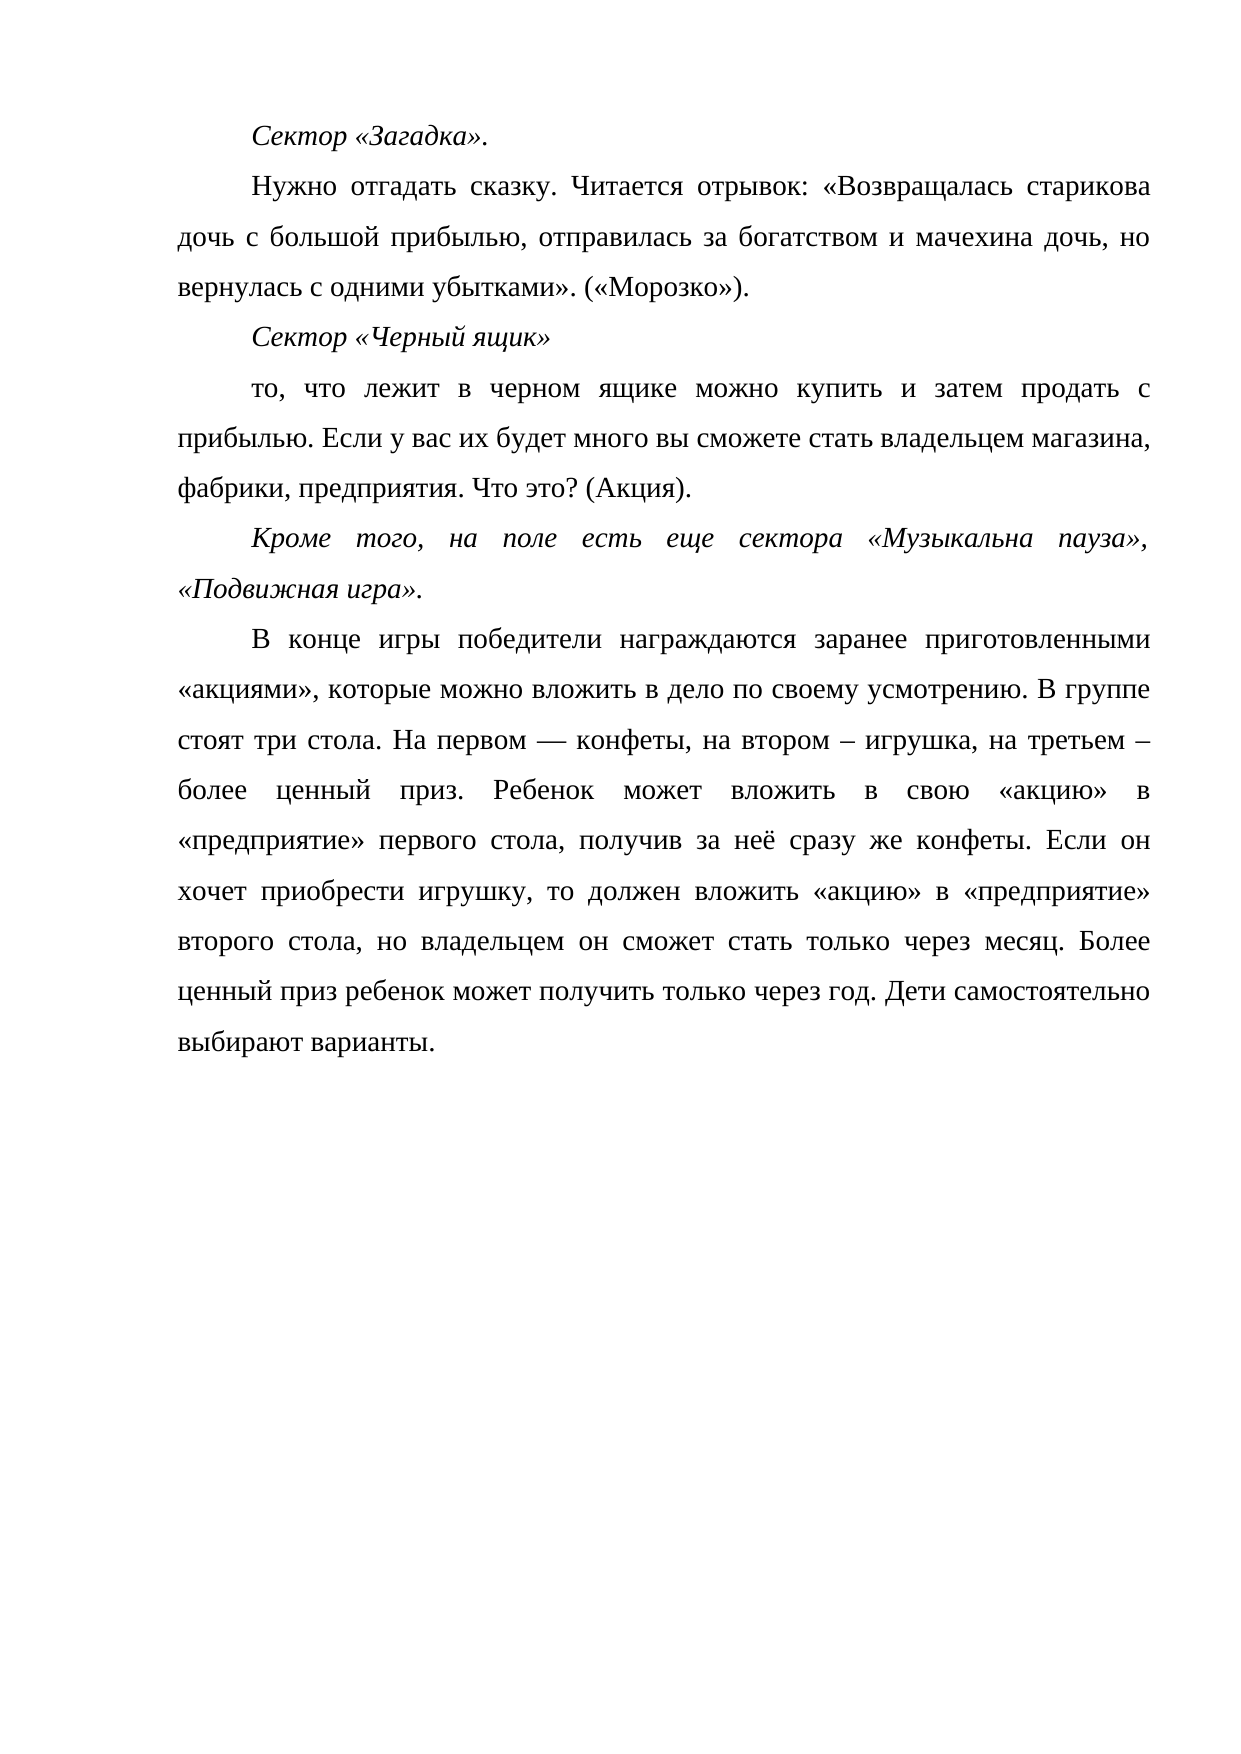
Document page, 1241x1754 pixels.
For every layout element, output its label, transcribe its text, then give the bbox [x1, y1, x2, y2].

text Сектор «Загадка». [177, 118, 1152, 152]
text Нужно отгадать сказку. Читается отрывок: «Возвращалась старикова дочь с большой прибылью, отправилась за богатством и мачехина дочь, но вернулась с одними убытками». («Морозко»). [177, 168, 1152, 303]
text В конце игры победители награждаются заранее приготовленными «акциями», которые можно вложить в дело по своему усмотрению. В группе стоят три стола. На первом — конфеты, на втором – игрушка, на третьем – более ценный приз. Ребенок может вложить в свою «акцию» в «предприятие» первого стола, получив за неё сразу же конфеты. Если он хочет приобрести игрушку, то должен вложить «акцию» в «предприятие» второго стола, но владельцем он сможет стать только через месяц. Более ценный приз ребенок может получить только через год. Дети самостоятельно выбирают варианты. [177, 621, 1152, 1057]
text то, что лежит в черном ящике можно купить и затем продать с прибылью. Если у вас их будет много вы сможете стать владельцем магазина, фабрики, предприятия. Что это? (Акция). [177, 370, 1152, 504]
text Кроме того, на поле есть еще сектора «Музыкальна пауза», «Подвижная игра». [177, 521, 1152, 604]
text Сектор «Черный ящик» [177, 319, 1152, 353]
